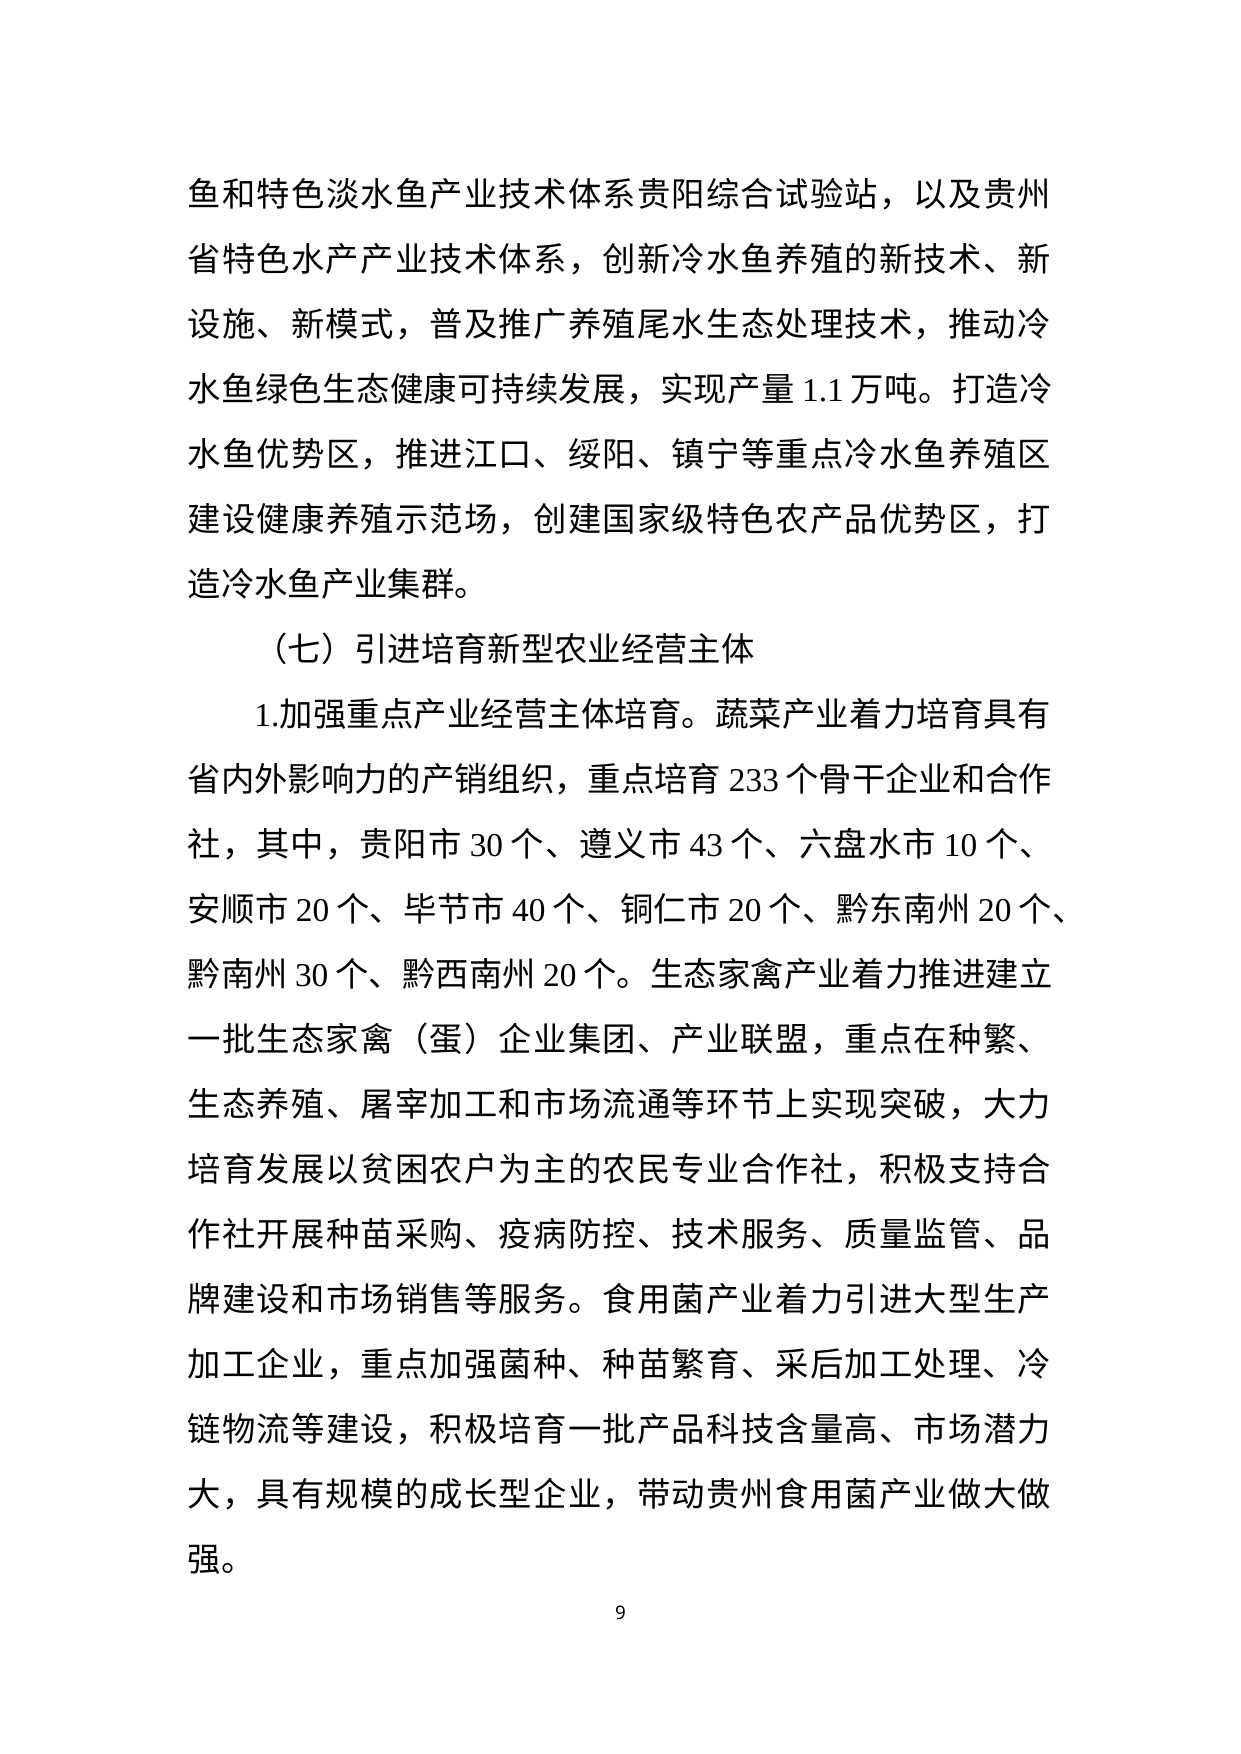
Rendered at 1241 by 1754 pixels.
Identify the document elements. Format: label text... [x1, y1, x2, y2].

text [187, 160, 1053, 615]
text 1.加强重点产业经营主体培育。蔬菜产业着力培育具有省内外影响力的产销组织，重点培育233个骨干企业和合作社，其中，贵阳市30个、遵义市43个、六盘水市10个、安顺市20个、毕节市40个、铜仁市20个、黔东南州20个、黔南州30个、黔西南州20个。生态家禽产业着力推进建立一批生态家禽（蛋）企业集团、产业联盟，重点在种繁、生态养殖、屠宰加工和市场流通等环节上实现突破，大力培育发展以贫困农户为主的农民专业合作社，积极支持合作社开展种苗采购、疫病防控、技术服务、质量监管、品牌建设和市场销售等服务。食用菌产业着力引进大型生产、加工企业，重点加强菌种、种苗繁育、采后加工处理、冷链物流等建设，积极培育一批产品科技含量高、市场潜力大，具有规模的成长型企业，带动贵州食用菌产业做大做强。 [187, 680, 1053, 1590]
text （七）引进培育新型农业经营主体 [187, 615, 1053, 680]
